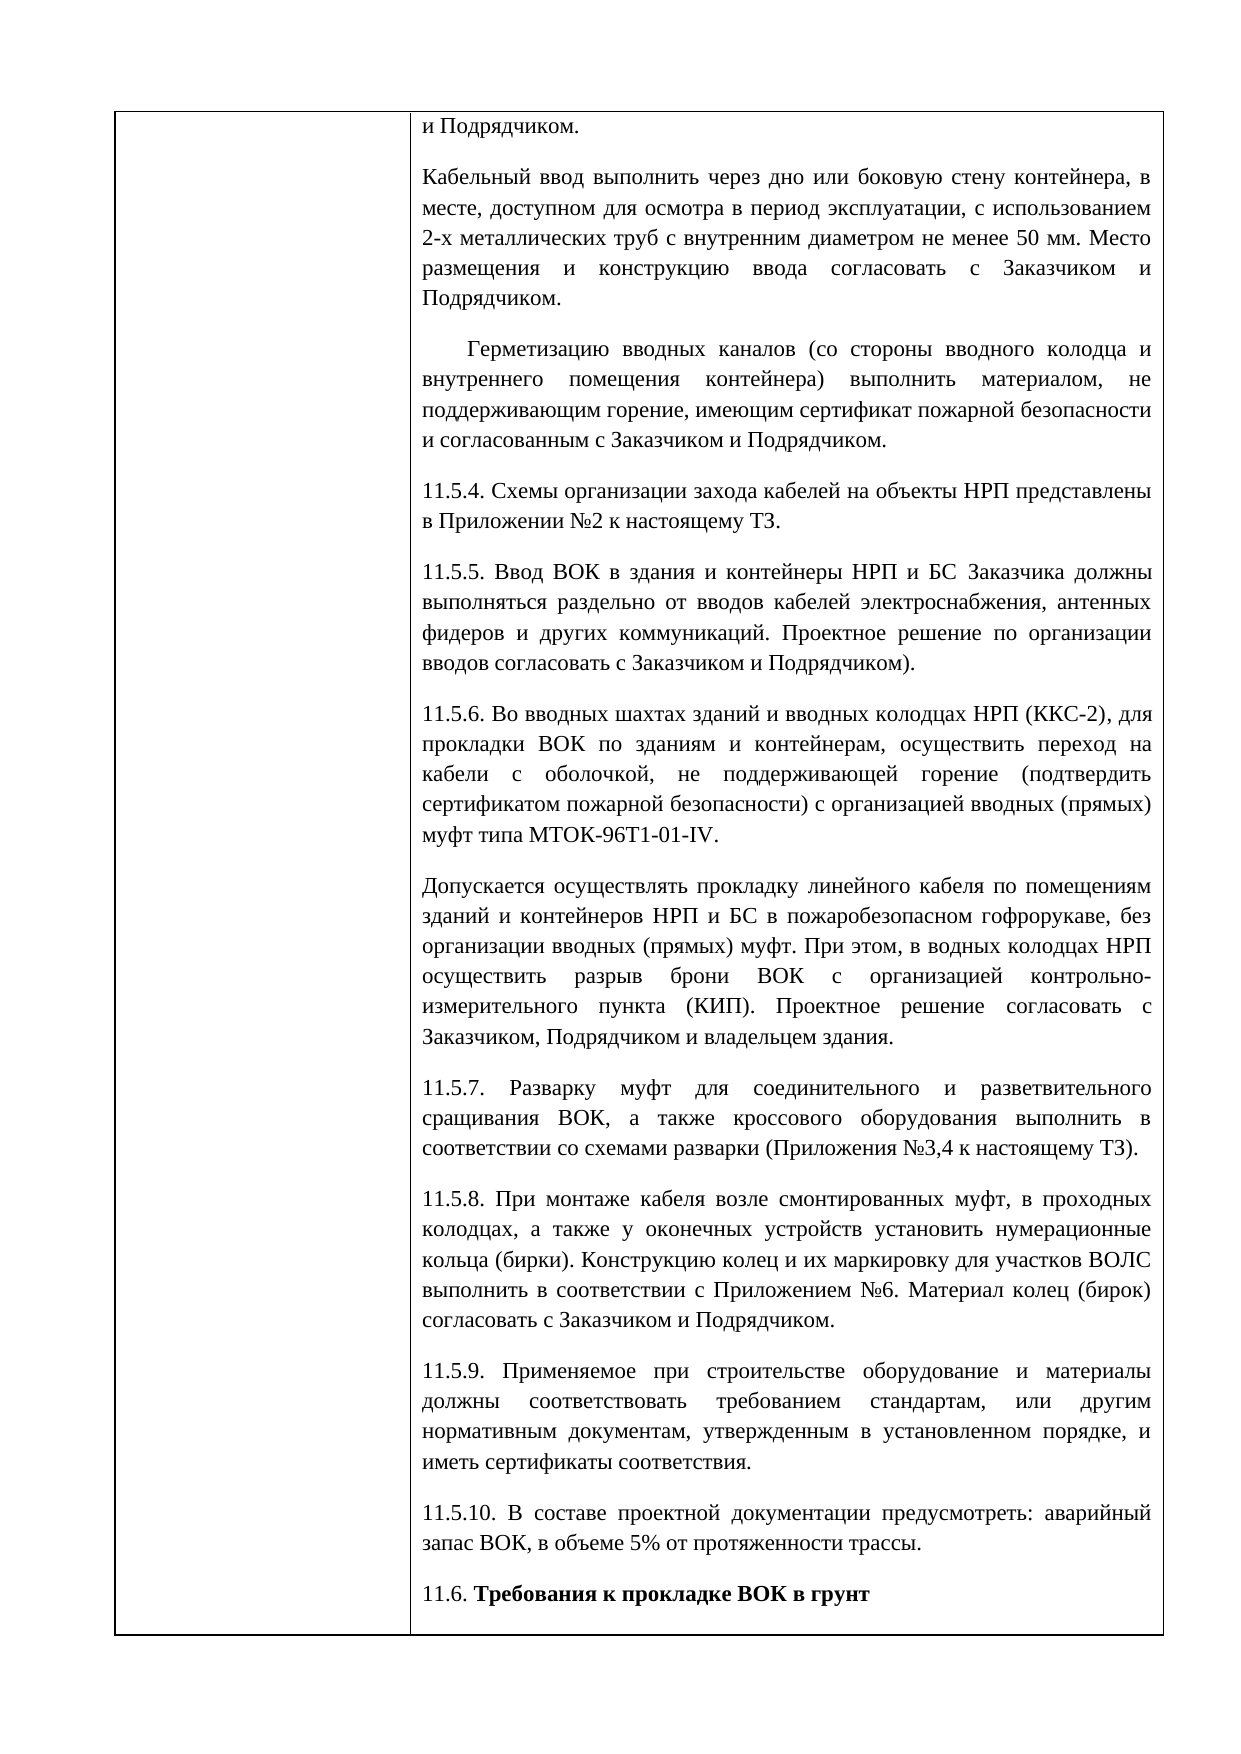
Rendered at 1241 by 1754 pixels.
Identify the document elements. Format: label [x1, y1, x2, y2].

table_cell [411, 112, 1163, 1634]
